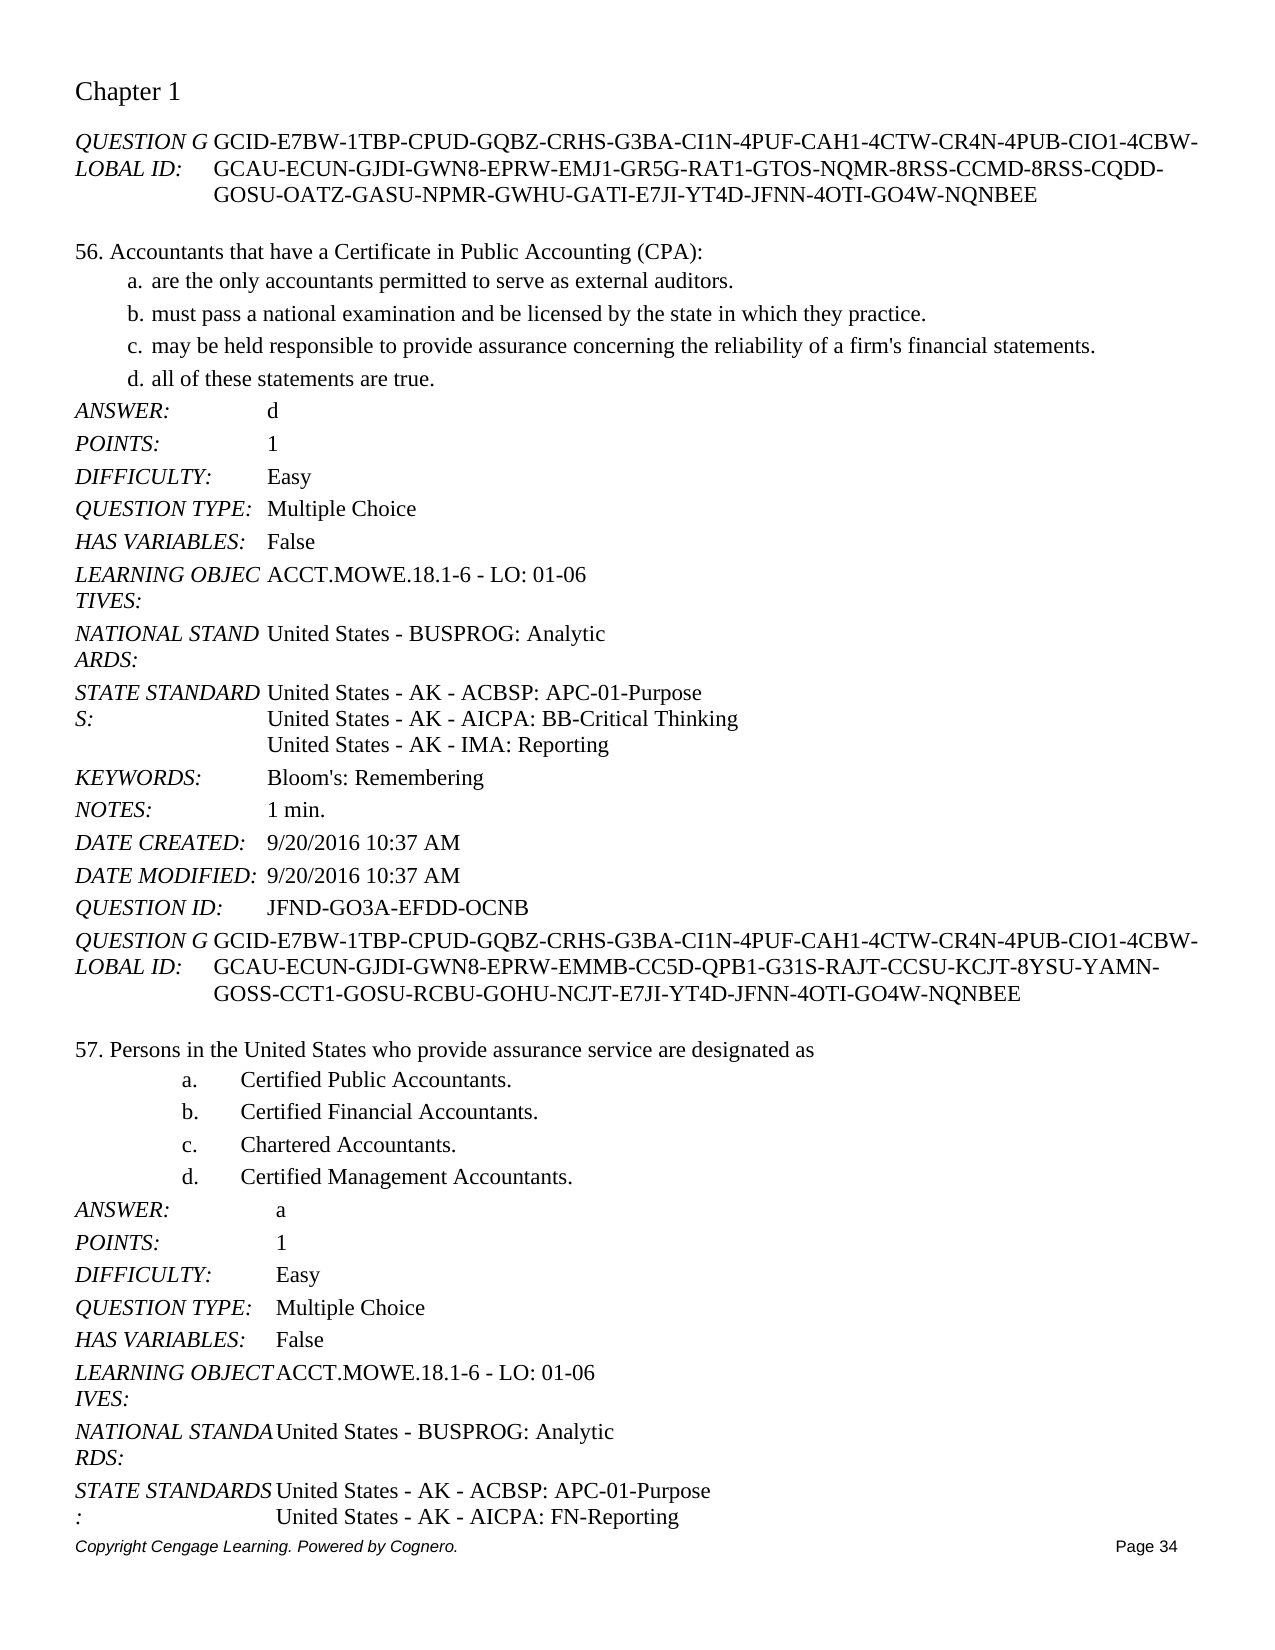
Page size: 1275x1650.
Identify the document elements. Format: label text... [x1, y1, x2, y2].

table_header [75, 125, 1200, 211]
table_header 56. Accountants that have a Certificate in Public Accounting (CPA): [75, 238, 1200, 1009]
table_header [75, 1036, 1200, 1533]
